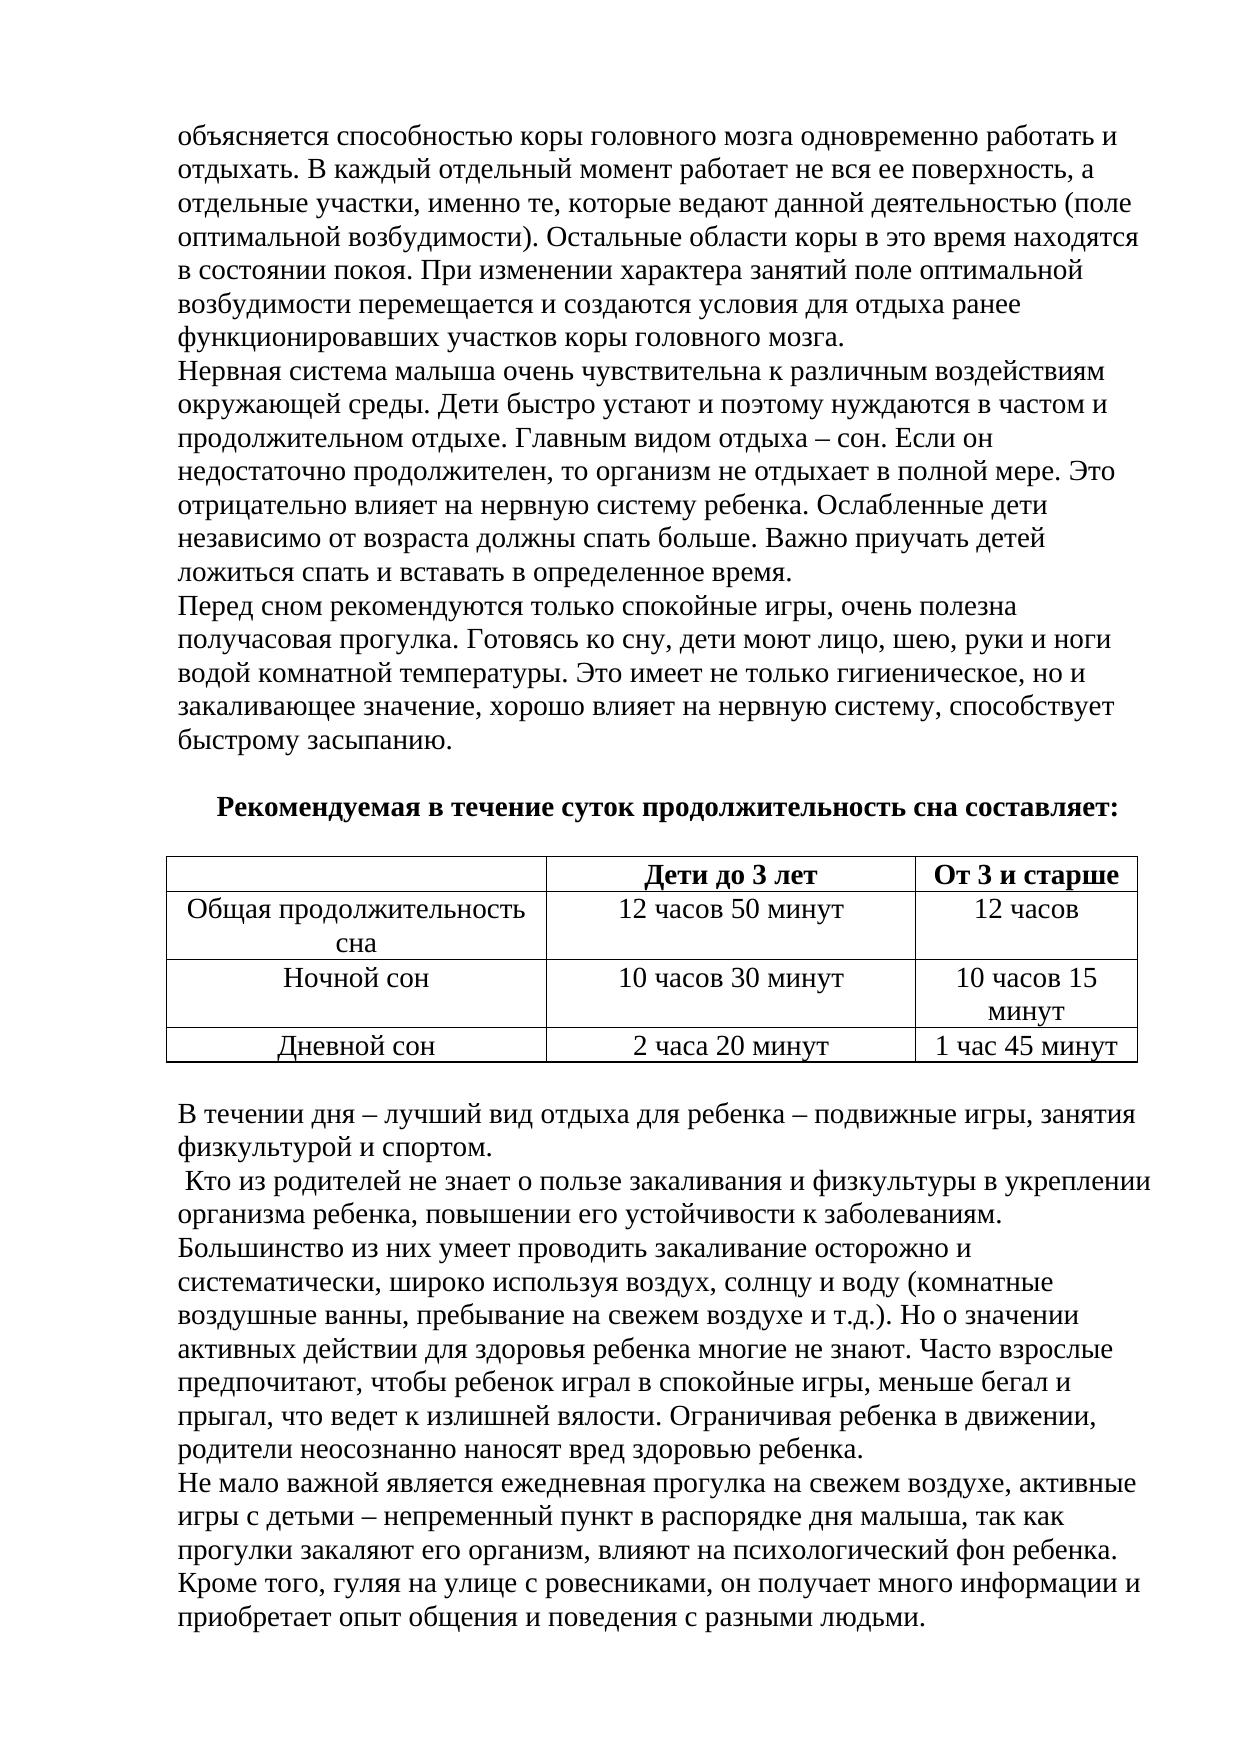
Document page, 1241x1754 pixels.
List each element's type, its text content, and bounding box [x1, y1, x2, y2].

table_cell 2 часа 20 минут [547, 1028, 915, 1061]
text Перед сном рекомендуются только спокойные игры, очень полезна получасовая прогулка. Готовясь ко сну, дети моют лицо, шею, руки и ноги водой комнатной температуры. Это имеет не только гигиеническое, но и закаливающее значение, хорошо влияет на нервную систему, способствует быстрому засыпанию. [177, 588, 1152, 755]
table_header Дети до 3 лет [547, 857, 915, 891]
table_cell 12 часов 50 минут [547, 892, 915, 959]
table_cell Дневной сон [167, 1028, 546, 1061]
table_cell Общая продолжительность сна [167, 892, 546, 959]
text Не мало важной является ежедневная прогулка на свежем воздухе, активные игры с детьми – непременный пункт в распорядке дня малыша, так как прогулки закаляют его организм, влияют на психологический фон ребенка. Кроме того, гуляя на улице с ровесниками, он получает много информации и приобретает опыт общения и поведения с разными людьми. [177, 1465, 1152, 1633]
table_header От 3 и старше [916, 857, 1137, 891]
table_cell 10 часов 15 минут [916, 960, 1137, 1027]
table_cell 12 часов [916, 892, 1137, 959]
table_cell 10 часов 30 минут [547, 960, 915, 1027]
text В течении дня – лучший вид отдыха для ребенка – подвижные игры, занятия физкультурой и спортом. [177, 1096, 1152, 1163]
table_cell 1 час 45 минут [916, 1028, 1137, 1061]
text Нервная система малыша очень чувствительна к различным воздействиям окружающей среды. Дети быстро устают и поэтому нуждаются в частом и продолжительном отдыхе. Главным видом отдыха – сон. Если он недостаточно продолжителен, то организм не отдыхает в полной мере. Это отрицательно влияет на нервную систему ребенка. Ослабленные дети независимо от возраста должны спать больше. Важно приучать детей ложиться спать и вставать в определенное время. [177, 353, 1152, 588]
text Рекомендуемая в течение суток продолжительность сна составляет: [177, 789, 1152, 822]
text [177, 118, 1152, 353]
table_header [167, 857, 546, 891]
text Кто из родителей не знает о пользе закаливания и физкультуры в укреплении организма ребенка, повышении его устойчивости к заболеваниям. Большинство из них умеет проводить закаливание осторожно и систематически, широко используя воздух, солнцу и воду (комнатные воздушные ванны, пребывание на свежем воздухе и т.д.). Но о значении активных действии для здоровья ребенка многие не знают. Часто взрослые предпочитают, чтобы ребенок играл в спокойные игры, меньше бегал и прыгал, что ведет к излишней вялости. Ограничивая ребенка в движении, родители неосознанно наносят вред здоровью ребенка. [177, 1163, 1152, 1465]
table_cell Ночной сон [167, 960, 546, 1027]
